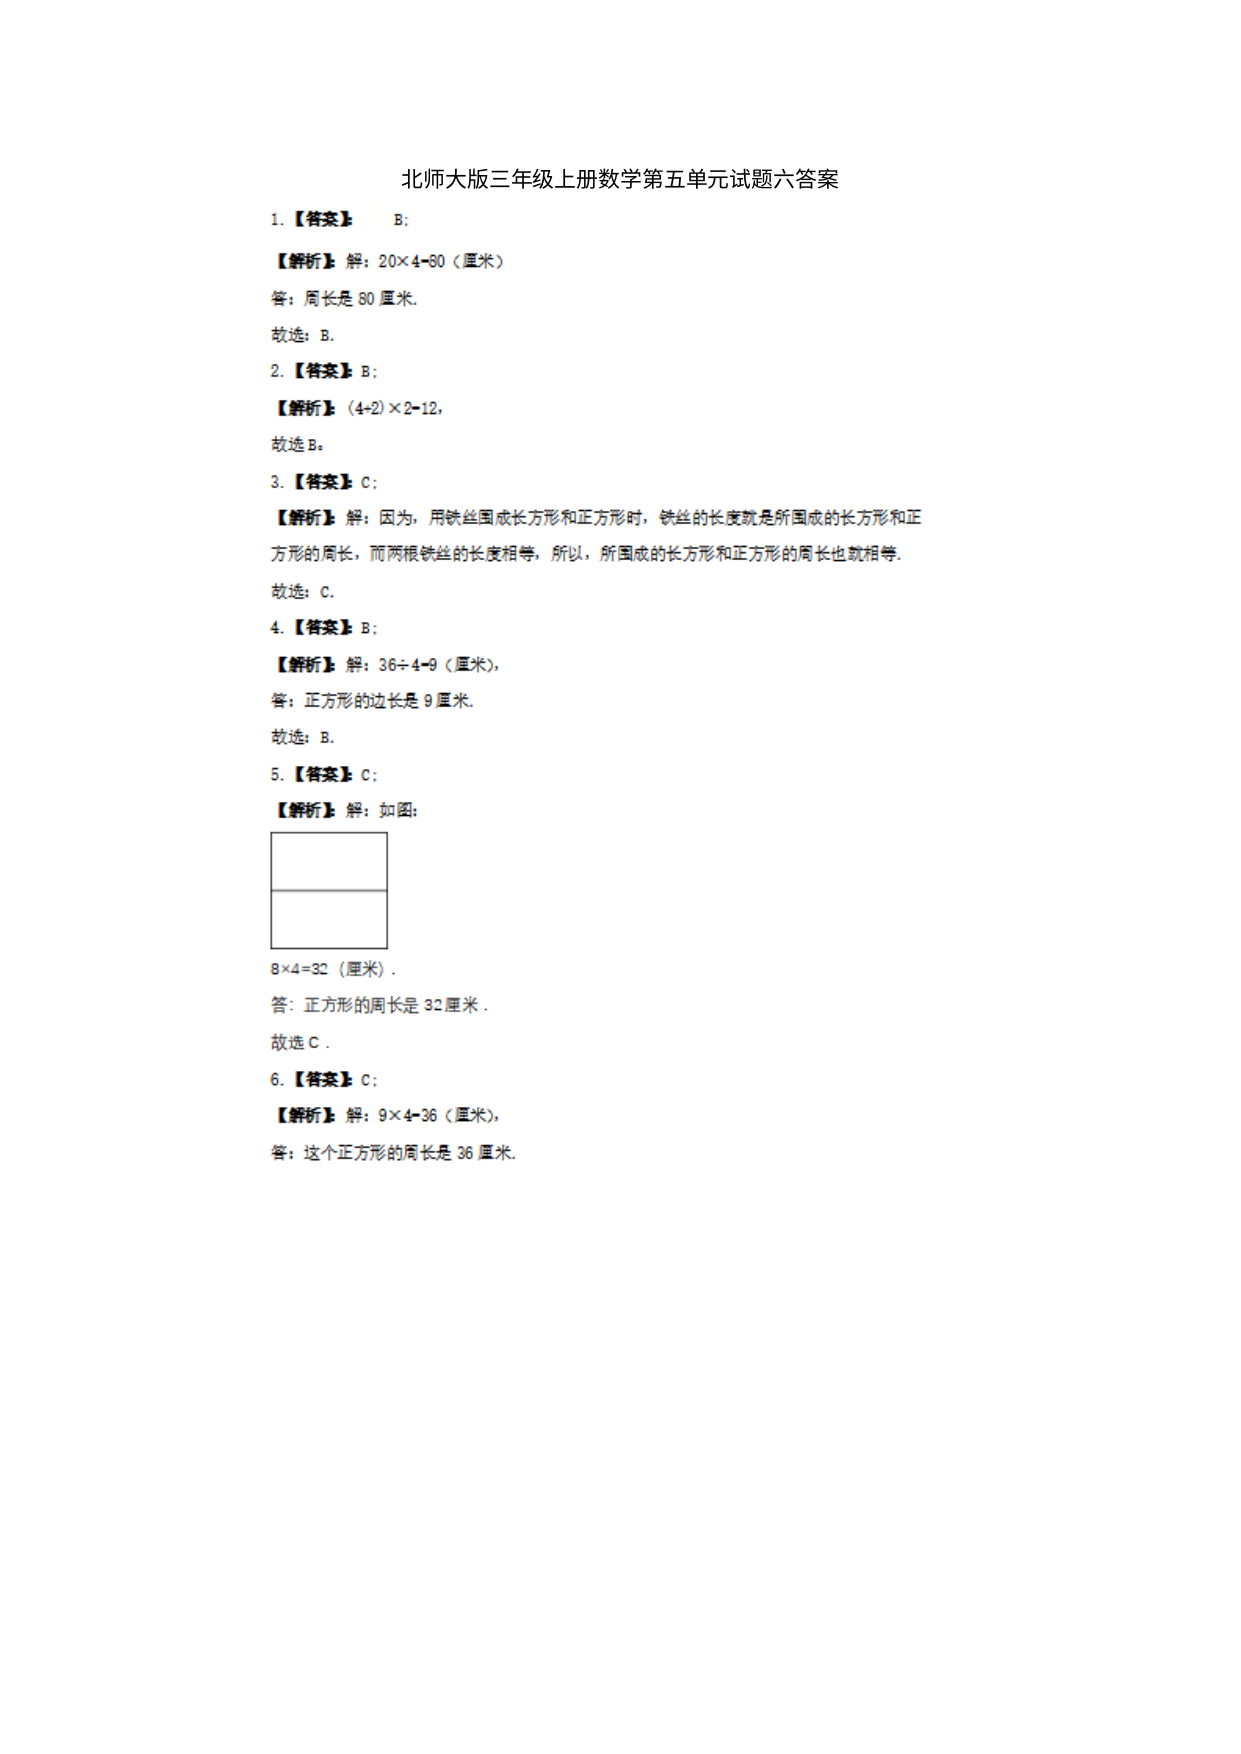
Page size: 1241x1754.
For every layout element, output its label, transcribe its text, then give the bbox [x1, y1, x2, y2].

picture [242, 194, 999, 1167]
text 北师大版三年级上册数学第五单元试题六答案 [187, 162, 1053, 194]
